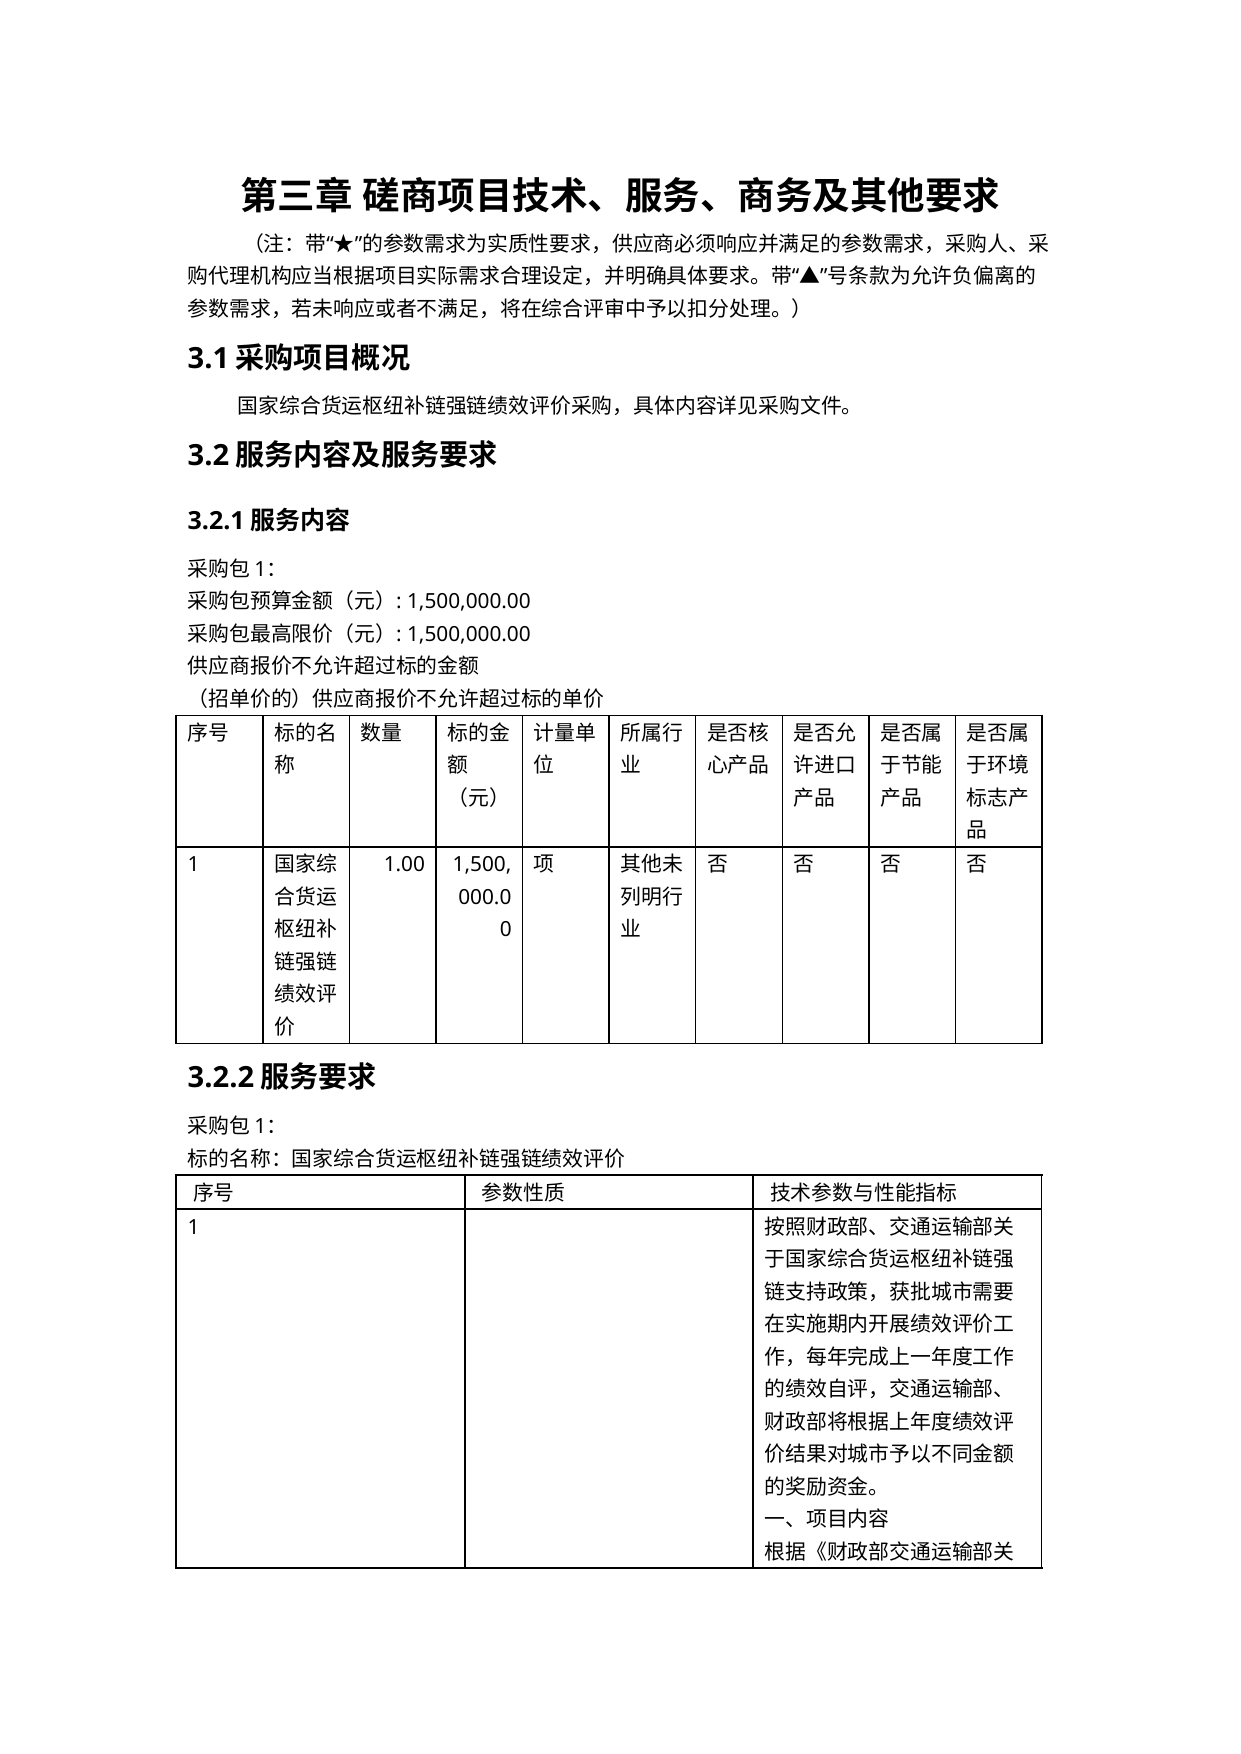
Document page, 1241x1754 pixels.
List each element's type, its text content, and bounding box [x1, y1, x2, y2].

table_cell 否 [870, 848, 955, 1043]
text 采购包最高限价（元）: 1,500,000.00 [187, 617, 1053, 649]
table_cell 1.00 [350, 848, 435, 1043]
table_header 是否属于环境标志产品 [956, 716, 1041, 846]
table_header 所属行业 [610, 716, 695, 846]
table_cell 否 [783, 848, 868, 1043]
table_header 标的名称 [264, 716, 349, 846]
table_cell 国家综合货运枢纽补链强链绩效评价 [264, 848, 349, 1043]
text 采购包1： [187, 552, 1053, 584]
text 标的名称：国家综合货运枢纽补链强链绩效评价 [187, 1142, 1053, 1174]
text 3.2服务内容及服务要求 [187, 422, 1053, 487]
table_header 序号 [177, 1176, 464, 1208]
table_cell 项 [523, 848, 608, 1043]
table_header 数量 [350, 716, 435, 846]
table_header 标的金额 （元） [437, 716, 522, 846]
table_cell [754, 1210, 1041, 1567]
table_cell 否 [696, 848, 782, 1043]
text 3.2.2服务要求 [187, 1044, 1053, 1109]
text 采购包预算金额（元）: 1,500,000.00 [187, 584, 1053, 617]
text 第三章 磋商项目技术、服务、商务及其他要求 [187, 162, 1053, 227]
text 国家综合货运枢纽补链强链绩效评价采购，具体内容详见采购文件。 [187, 389, 1053, 422]
table_header 序号 [177, 716, 262, 846]
text 供应商报价不允许超过标的金额 [187, 649, 1053, 682]
text （招单价的）供应商报价不允许超过标的单价 [187, 682, 1053, 714]
text （注：带“★”的参数需求为实质性要求，供应商必须响应并满足的参数需求，采购人、采购代理机构应当根据项目实际需求合理设定，并明确具体要求。带“▲”号条款为允许负偏离的参数需求，若未响应或者不满足，将在综合评审中予以扣分处理。） [187, 227, 1053, 324]
table_header 技术参数与性能指标 [754, 1176, 1041, 1208]
table_header 是否属于节能产品 [870, 716, 955, 846]
table_cell 1 [177, 848, 262, 1043]
table_cell 其他未列明行业 [610, 848, 695, 1043]
table_cell 否 [956, 848, 1041, 1043]
table_header 计量单位 [523, 716, 608, 846]
text 采购包1： [187, 1109, 1053, 1142]
table_header 参数性质 [466, 1176, 752, 1208]
text 3.2.1服务内容 [187, 487, 1053, 552]
table_cell [466, 1210, 752, 1567]
table_header 是否允许进口产品 [783, 716, 868, 846]
table_cell 1,500,000.00 [437, 848, 522, 1043]
text 3.1采购项目概况 [187, 324, 1053, 389]
table_header 是否核心产品 [696, 716, 782, 846]
table_cell 1 [177, 1210, 464, 1567]
